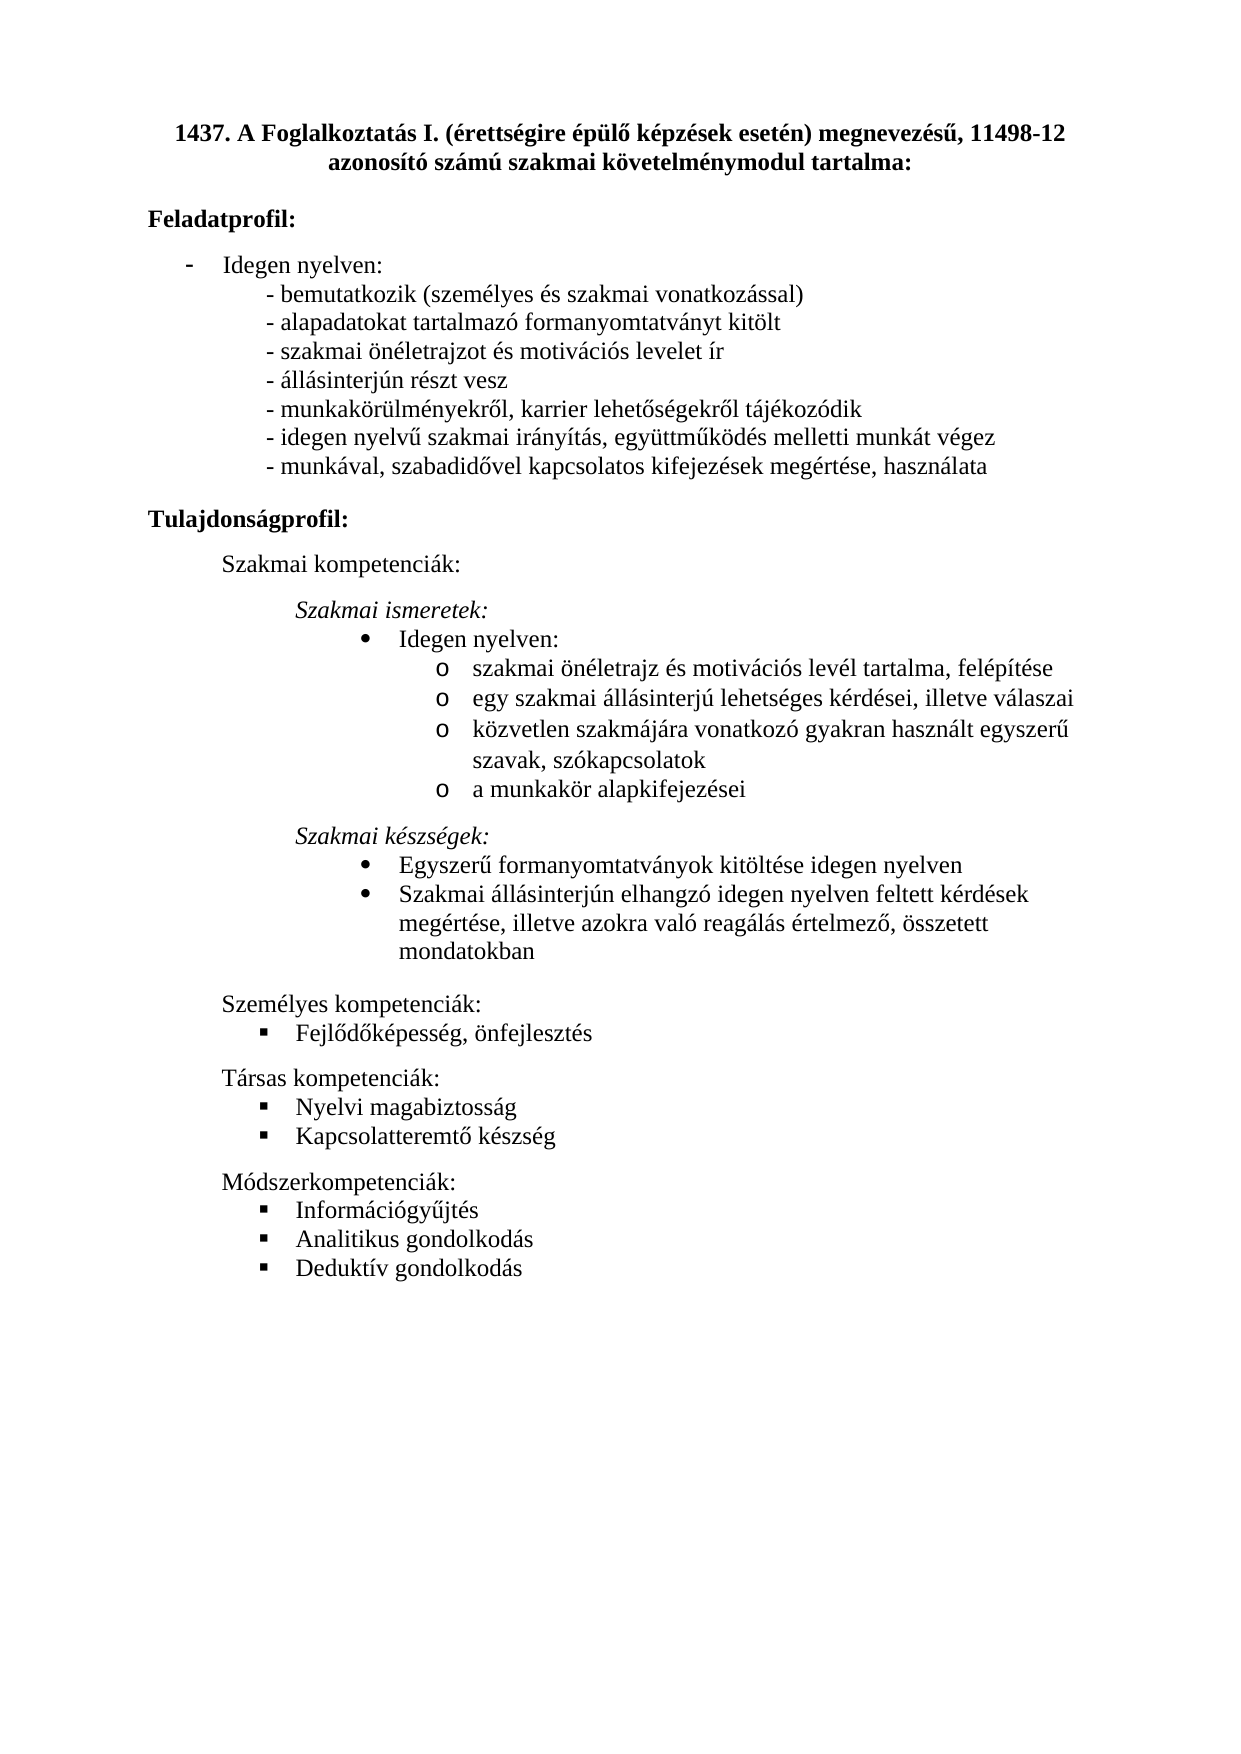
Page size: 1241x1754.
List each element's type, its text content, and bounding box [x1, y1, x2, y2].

text - bemutatkozik (személyes és szakmai vonatkozással) [266, 279, 1093, 307]
text - munkakörülményekről, karrier lehetőségekről tájékozódik [266, 394, 1093, 422]
list Analitikus gondolkodás [258, 1224, 1093, 1253]
list Deduktív gondolkodás [258, 1253, 1093, 1282]
list közvetlen szakmájára vonatkozó gyakran használt egyszerű szavak, szókapcsolatok [435, 714, 1093, 774]
text Társas kompetenciák: [148, 1063, 1093, 1092]
list a munkakör alapkifejezései [435, 774, 1093, 805]
text Tulajdonságprofil: [148, 504, 1093, 533]
list egy szakmai állásinterjú lehetséges kérdései, illetve válaszai [435, 683, 1093, 714]
list Egyszerű formanyomtatványok kitöltése idegen nyelven [361, 850, 1093, 879]
list Idegen nyelven: [361, 624, 1093, 653]
text Szakmai készségek: [148, 821, 1093, 850]
text - alapadatokat tartalmazó formanyomtatványt kitölt [266, 307, 1093, 336]
text - állásinterjún részt vesz [266, 365, 1093, 394]
text - idegen nyelvű szakmai irányítás, együttműködés melletti munkát végez [266, 422, 1093, 451]
text Módszerkompetenciák: [148, 1167, 1093, 1195]
list Szakmai állásinterjún elhangzó idegen nyelven feltett kérdések megértése, illetve azokra való reagálás értelmező, összetett mondatokban [361, 879, 1093, 965]
text Személyes kompetenciák: [148, 989, 1093, 1018]
list Fejlődőképesség, önfejlesztés [258, 1018, 1093, 1047]
text - szakmai önéletrajzot és motivációs levelet ír [266, 336, 1093, 365]
list szakmai önéletrajz és motivációs levél tartalma, felépítése [435, 653, 1093, 683]
list Idegen nyelven: [185, 250, 1093, 279]
text 1437. A Foglalkoztatás I. (érettségire épülő képzések esetén) megnevezésű, 11498-12 azonosító számú szakmai követelménymodul tartalma: [148, 118, 1093, 176]
text Feladatprofil: [148, 204, 1093, 233]
text Szakmai kompetenciák: [148, 549, 1093, 578]
text Szakmai ismeretek: [148, 595, 1093, 624]
text - munkával, szabadidővel kapcsolatos kifejezések megértése, használata [266, 451, 1093, 480]
list Információgyűjtés [258, 1195, 1093, 1224]
list Nyelvi magabiztosság [258, 1092, 1093, 1121]
list Kapcsolatteremtő készség [258, 1121, 1093, 1150]
